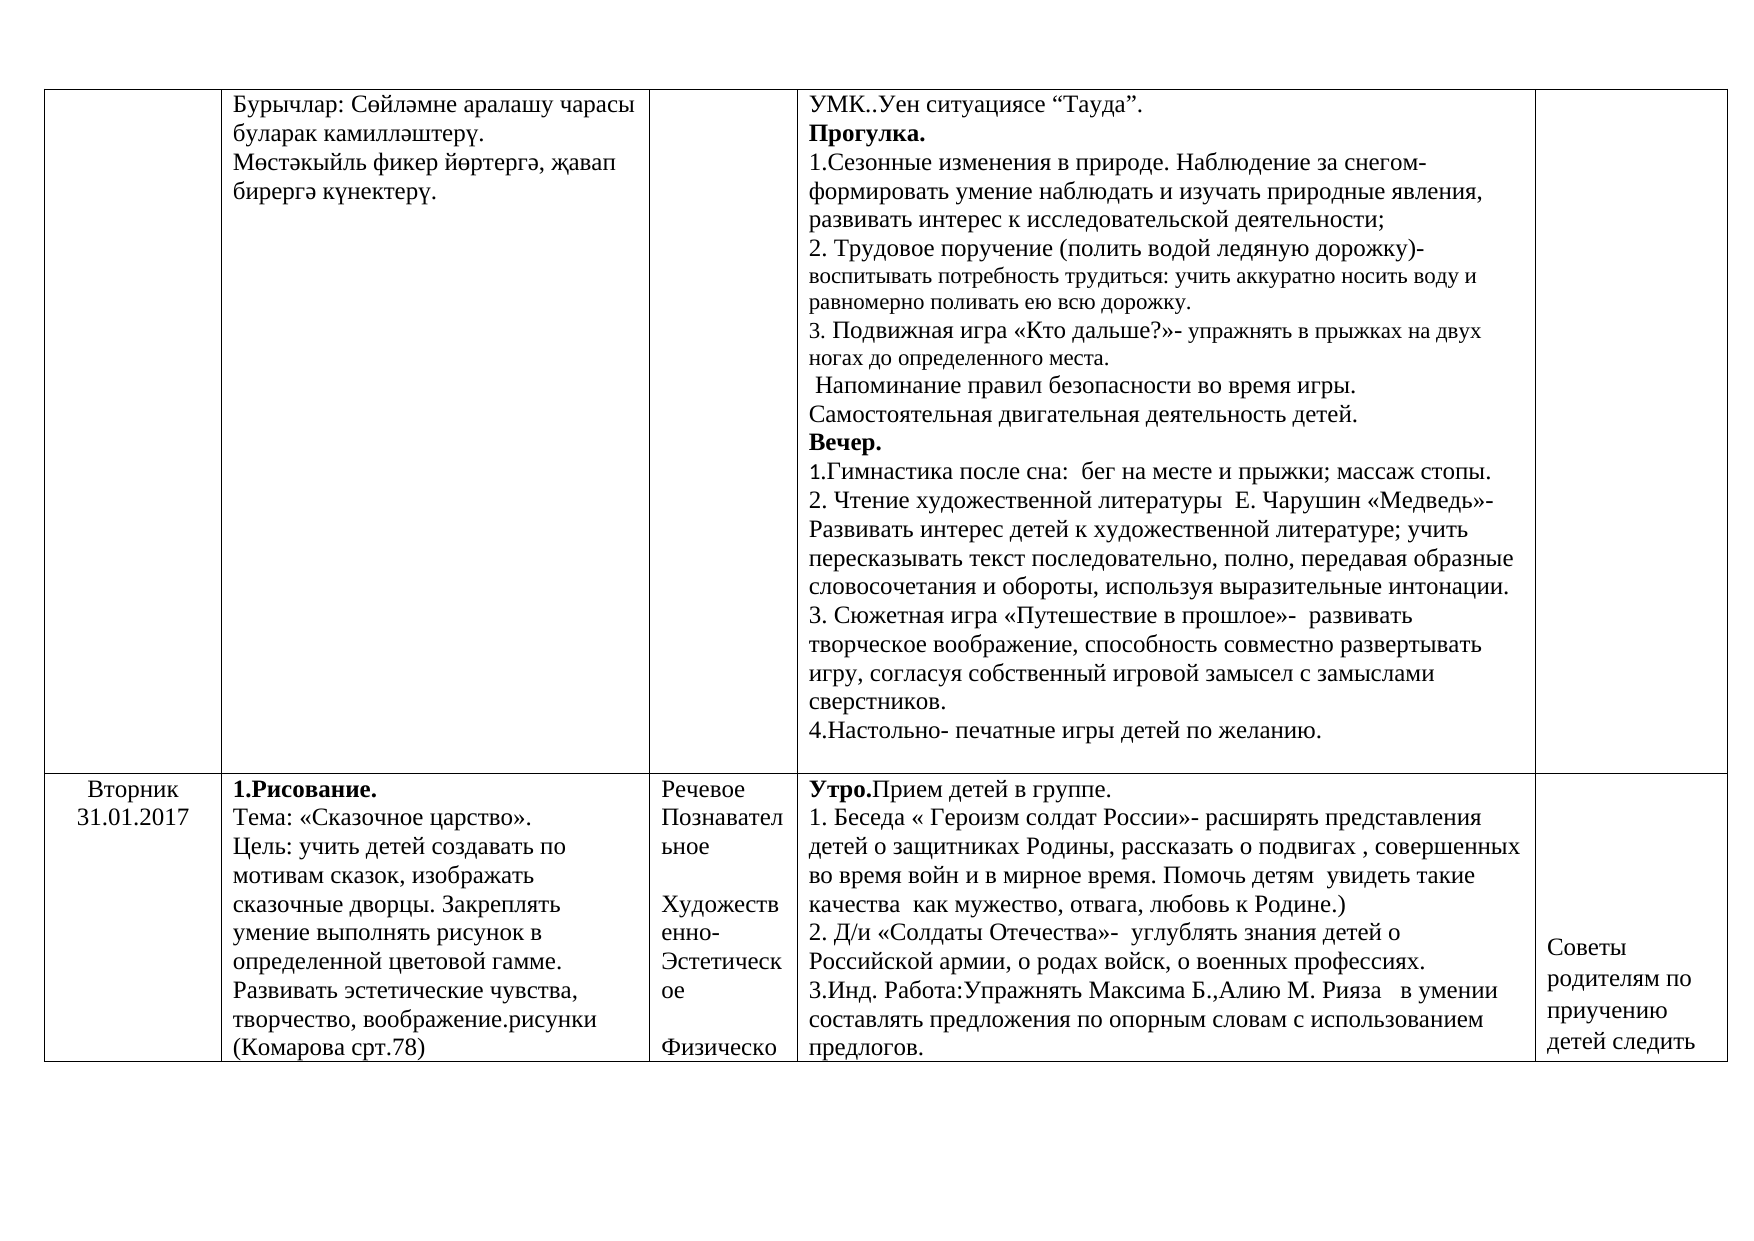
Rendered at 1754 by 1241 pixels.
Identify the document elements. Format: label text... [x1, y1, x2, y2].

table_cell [650, 774, 797, 1061]
table_cell Вторник 31.01.2017 [45, 774, 221, 1061]
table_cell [222, 774, 649, 1061]
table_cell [798, 774, 1535, 1061]
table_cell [1536, 90, 1727, 773]
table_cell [650, 90, 797, 773]
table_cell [1536, 774, 1727, 1061]
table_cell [45, 90, 221, 773]
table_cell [798, 90, 1535, 773]
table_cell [222, 90, 649, 773]
